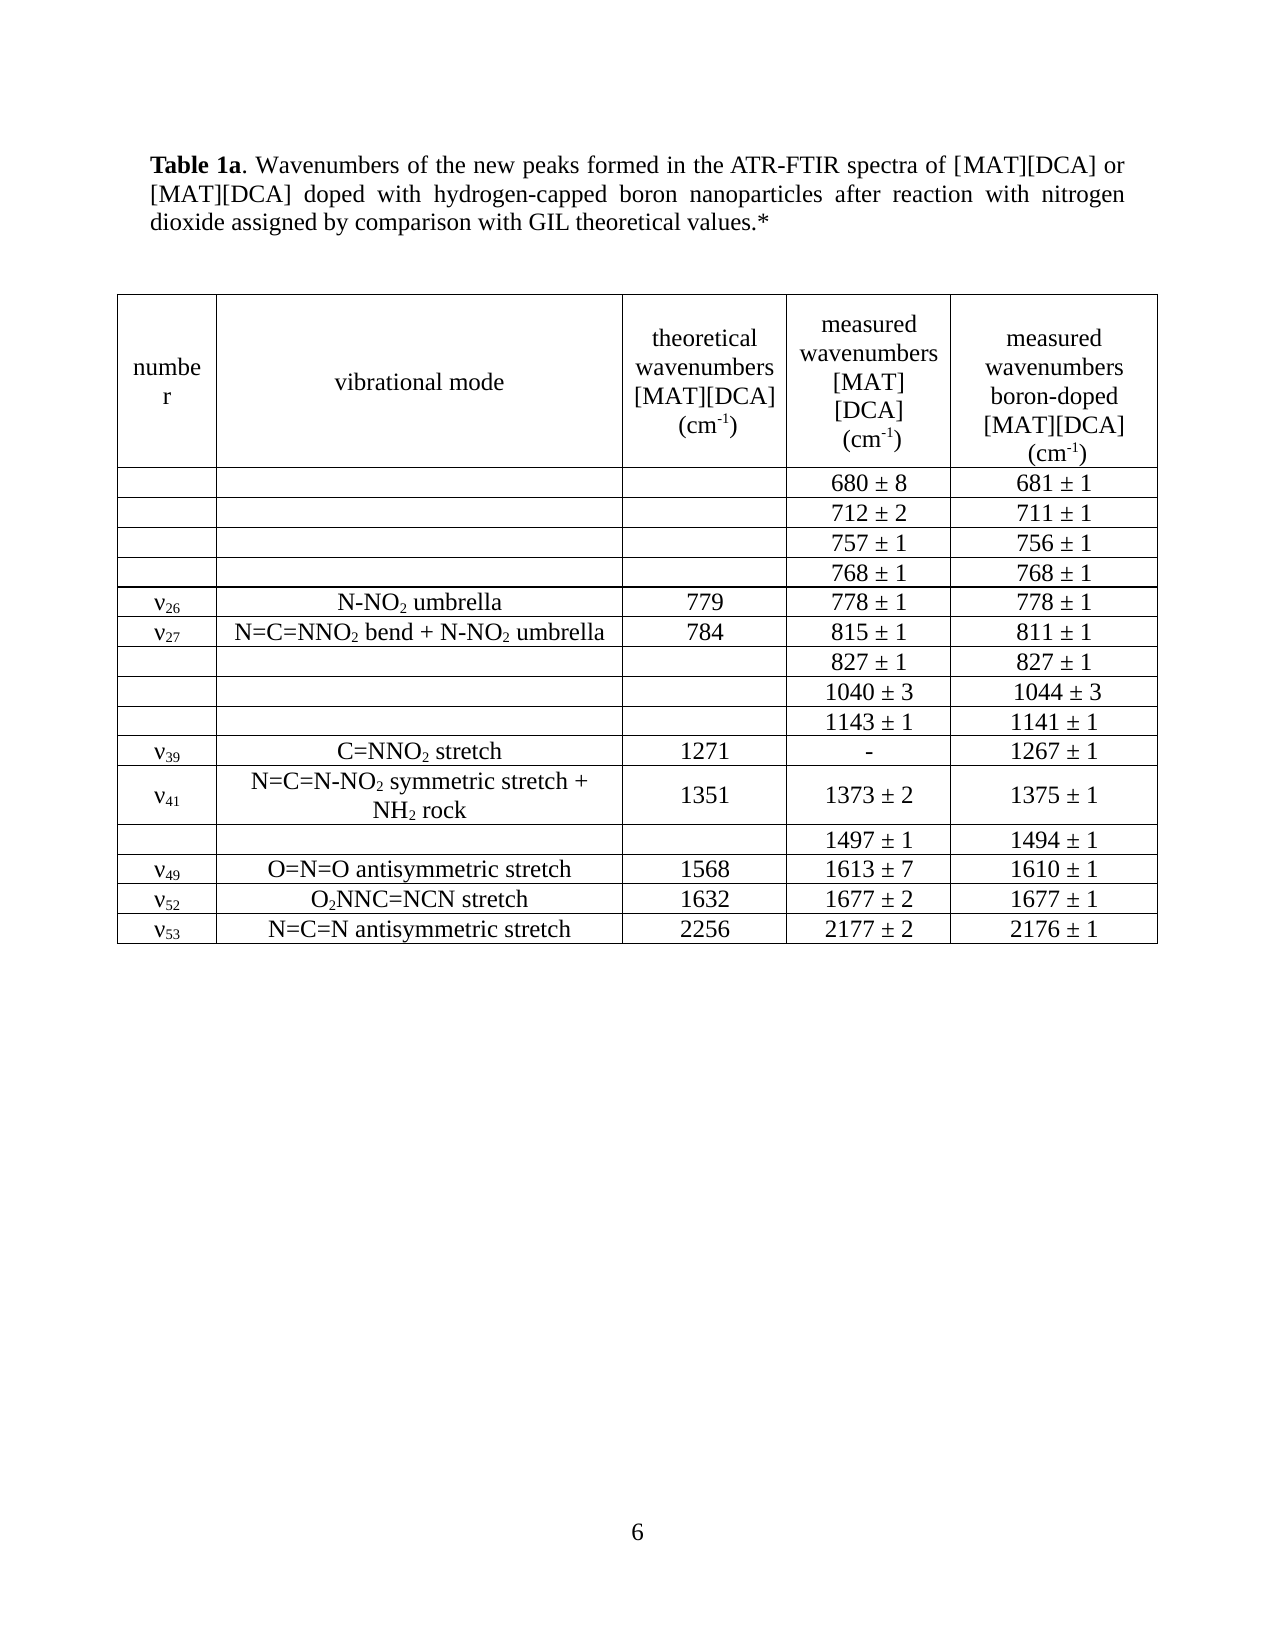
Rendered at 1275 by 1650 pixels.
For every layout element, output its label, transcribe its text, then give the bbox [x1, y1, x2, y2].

table_cell [623, 498, 786, 527]
table_cell 1632 [623, 884, 786, 913]
table_cell [118, 528, 216, 557]
table_cell 1375 ± 1 [951, 766, 1157, 824]
table_cell 1568 [623, 855, 786, 883]
table_cell [118, 677, 216, 706]
table_cell 757 ± 1 [787, 528, 950, 557]
table_cell 1373 ± 2 [787, 766, 950, 824]
table_cell 827 ± 1 [951, 647, 1157, 676]
table_cell 778 ± 1 [951, 588, 1157, 616]
table_cell 756 ± 1 [951, 528, 1157, 557]
table_cell [217, 677, 622, 706]
table_cell 811 ± 1 [951, 617, 1157, 646]
table_cell 1143 ± 1 [787, 707, 950, 735]
table_cell [623, 707, 786, 735]
table_cell 827 ± 1 [787, 647, 950, 676]
table_cell 2256 [623, 914, 786, 943]
table_cell ν41 [118, 766, 216, 824]
table_cell [623, 647, 786, 676]
table_header theoretical wavenumbers [MAT][DCA] (cm-1) [623, 295, 786, 467]
table_cell [217, 825, 622, 853]
table_header vibrational mode [217, 295, 622, 467]
table_cell ν27 [118, 617, 216, 646]
table_header measured wavenumbers boron-doped [MAT][DCA] (cm-1) [951, 295, 1157, 467]
table_cell 1351 [623, 766, 786, 824]
table_cell [623, 528, 786, 557]
table_cell O=N=O antisymmetric stretch [217, 855, 622, 883]
table_cell [623, 558, 786, 586]
table_cell 681 ± 1 [951, 468, 1157, 497]
table_cell 1267 ± 1 [951, 736, 1157, 765]
table_cell C=NNO2 stretch [217, 736, 622, 765]
table_cell [623, 825, 786, 853]
table_cell [118, 647, 216, 676]
table_cell 778 ± 1 [787, 588, 950, 616]
table_cell [623, 468, 786, 497]
table_cell N=C=N-NO2 symmetric stretch + NH2 rock [217, 766, 622, 824]
table_cell 1494 ± 1 [951, 825, 1157, 853]
table_header number [118, 295, 216, 467]
table_cell 1044 ± 3 [951, 677, 1157, 706]
table_cell 784 [623, 617, 786, 646]
table_cell [118, 468, 216, 497]
table_cell O2NNC=NCN stretch [217, 884, 622, 913]
table_cell 1677 ± 2 [787, 884, 950, 913]
table_cell ν39 [118, 736, 216, 765]
table_cell 2177 ± 2 [787, 914, 950, 943]
table_cell N=C=NNO2 bend + N-NO2 umbrella [217, 617, 622, 646]
table_cell 1610 ± 1 [951, 855, 1157, 883]
table_cell 1040 ± 3 [787, 677, 950, 706]
table_cell 779 [623, 588, 786, 616]
table_cell 1677 ± 1 [951, 884, 1157, 913]
table_cell [623, 677, 786, 706]
table_cell [217, 707, 622, 735]
table_cell [118, 707, 216, 735]
table_cell 680 ± 8 [787, 468, 950, 497]
table_cell 768 ± 1 [787, 558, 950, 586]
table_cell 768 ± 1 [951, 558, 1157, 586]
table_cell N=C=N antisymmetric stretch [217, 914, 622, 943]
table_cell - [787, 736, 950, 765]
table_cell 1497 ± 1 [787, 825, 950, 853]
table_cell 1141 ± 1 [951, 707, 1157, 735]
table_cell ν49 [118, 855, 216, 883]
table_cell 712 ± 2 [787, 498, 950, 527]
table_cell [217, 468, 622, 497]
table_cell ν52 [118, 884, 216, 913]
table_cell ν53 [118, 914, 216, 943]
table_cell [118, 825, 216, 853]
table_cell 1613 ± 7 [787, 855, 950, 883]
table_cell 2176 ± 1 [951, 914, 1157, 943]
table_cell [217, 528, 622, 557]
text Table 1a. Wavenumbers of the new peaks formed in the ATR-FTIR spectra of [MAT][DCA] or [MAT][DCA] doped with hydrogen-capped boron nanoparticles after reaction with nitrogen dioxide assigned by comparison with GIL theoretical values.* [150, 150, 1125, 236]
table_cell [217, 647, 622, 676]
table_cell N-NO2 umbrella [217, 588, 622, 616]
table_cell [118, 558, 216, 586]
table_cell 711 ± 1 [951, 498, 1157, 527]
table_cell 815 ± 1 [787, 617, 950, 646]
table_header measured wavenumbers [MAT][DCA] (cm-1) [787, 295, 950, 467]
table_cell [118, 498, 216, 527]
table_cell [217, 558, 622, 586]
table_cell 1271 [623, 736, 786, 765]
table_cell ν26 [118, 588, 216, 616]
table_cell [217, 498, 622, 527]
